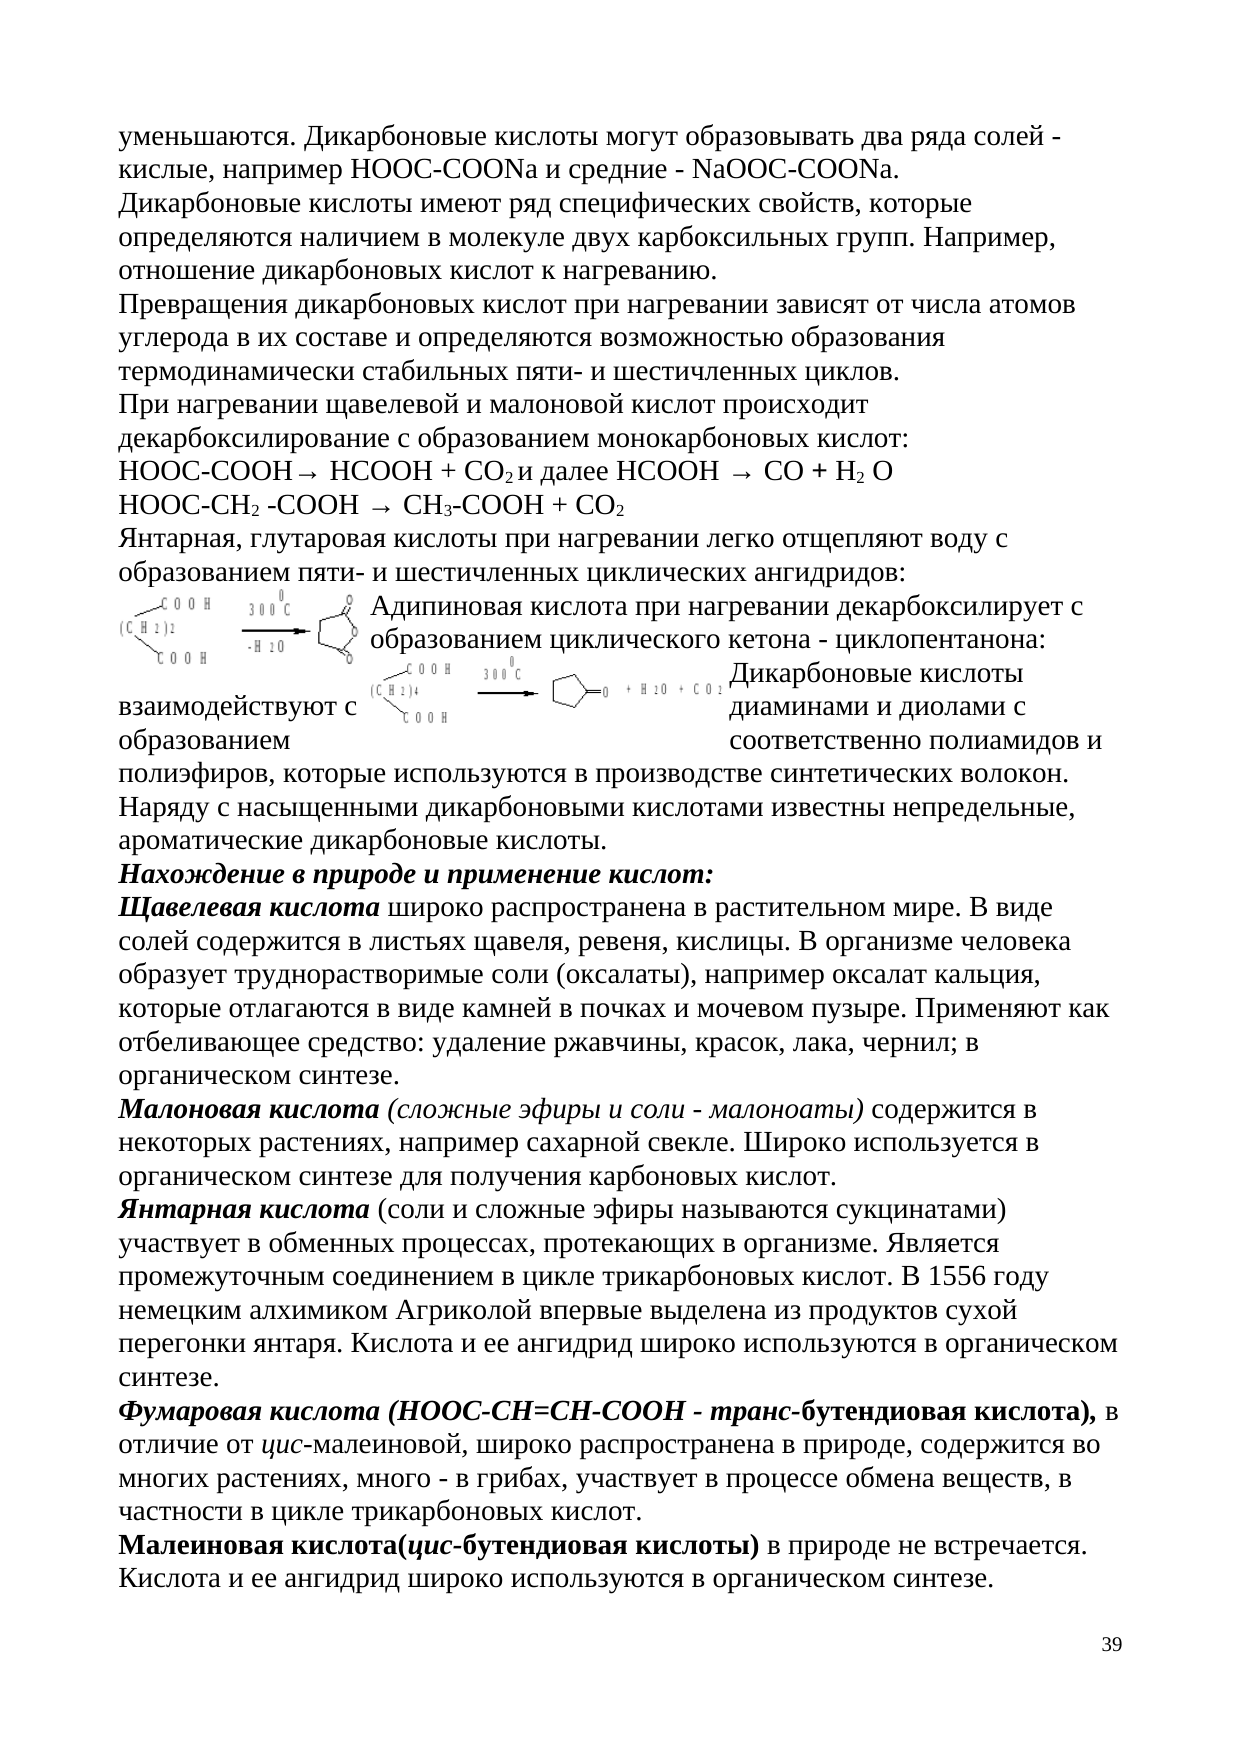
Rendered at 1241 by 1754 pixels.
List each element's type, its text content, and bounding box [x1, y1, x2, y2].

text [118, 118, 1122, 185]
text Дикарбоновые кислоты взаимодействуют с диаминами и диолами с образованием соответственно полиамидов и полиэфиров, которые используются в производстве синтетических волокон. [118, 655, 1122, 789]
text НООС-СН2 -СООН → СН3-СООН + СО2 [118, 487, 1122, 521]
text Наряду с насыщенными дикарбоновыми кислотами известны непредельные, ароматические дикарбоновые кислоты. [118, 789, 1122, 856]
text Адипиновая кислота при нагревании декарбоксилирует с образованием циклического кетона - циклопентанона: [370, 588, 1122, 655]
text Фумаровая кислота (НООС-СН=СН-СООН - транс-бутендиовая кислота), в отличие от цис-малеиновой, широко распространена в природе, содержится во многих растениях, много - в грибах, участвует в процессе обмена веществ, в частности в цикле трикарбоновых кислот. [118, 1393, 1122, 1527]
text Превращения дикарбоновых кислот при нагревании зависят от числа атомов углерода в их составе и определяются возможностью образования термодинамически стабильных пяти- и шестичленных циклов. [118, 286, 1122, 386]
text НООС-СООН→ НСООН + СО2 и далее НСООН → СО + Н2 О [118, 453, 1122, 487]
text Янтарная кислота (соли и сложные эфиры называются сукцинатами) участвует в обменных процессах, протекающих в организме. Является промежуточным соединением в цикле трикарбоновых кислот. В 1556 году немецким алхимиком Агриколой впервые выделена из продуктов сухой перегонки янтаря. Кислота и ее ангидрид широко используются в органическом синтезе. [118, 1191, 1122, 1393]
text Щавелевая кислота широко распространена в растительном мире. В виде солей содержится в листьях щавеля, ревеня, кислицы. В организме человека образует труднорастворимые соли (оксалаты), например оксалат кальция, которые отлагаются в виде камней в почках и мочевом пузыре. Применяют как отбеливающее средство: удаление ржавчины, красок, лака, чернил; в органическом синтезе. [118, 889, 1122, 1091]
text Малеиновая кислота(цис-бутендиовая кислоты) в природе не встречается. Кислота и ее ангидрид широко используются в органическом синтезе. [118, 1527, 1122, 1594]
text Янтарная, глутаровая кислоты при нагревании легко отщепляют воду с образованием пяти- и шестичленных циклических ангидридов: [118, 521, 1122, 588]
text Дикарбоновые кислоты имеют ряд специфических свойств, которые определяются наличием в молекуле двух карбоксильных групп. Например, отношение дикарбоновых кислот к нагреванию. [118, 185, 1122, 286]
text При нагревании щавелевой и малоновой кислот происходит декарбоксилирование с образованием монокарбоновых кислот: [118, 386, 1122, 453]
text Нахождение в природе и применение кислот: [118, 856, 1122, 889]
text Малоновая кислота (сложные эфиры и соли - малоноаты) содержится в некоторых растениях, например сахарной свекле. Широко используется в органическом синтезе для получения карбоновых кислот. [118, 1091, 1122, 1191]
picture [118, 587, 729, 729]
